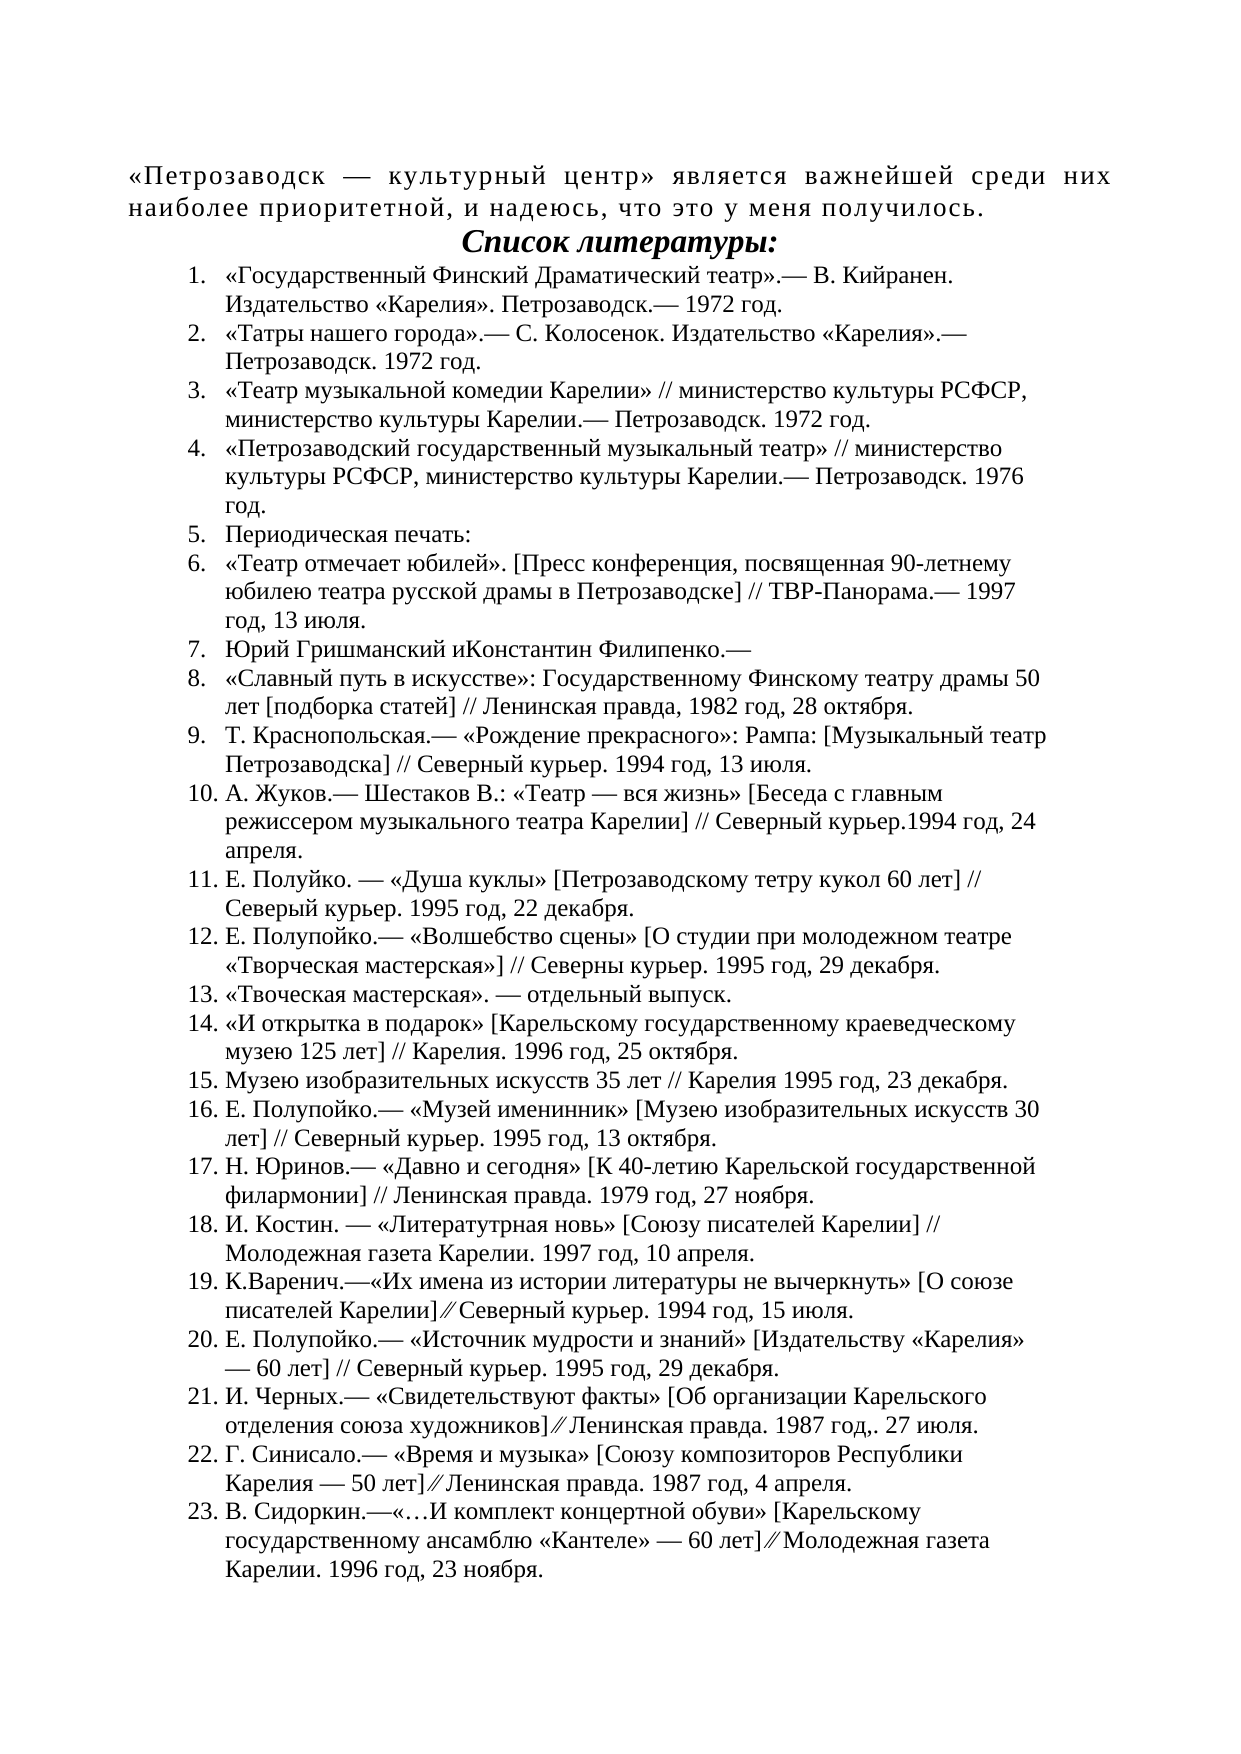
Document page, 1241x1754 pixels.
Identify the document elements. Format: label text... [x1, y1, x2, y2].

list И. Черных.— «Свидетельствуют факты» [Об организации Карельского отделения союза художников] ⁄⁄ Ленинская правда. 1987 год,. 27 июля. [187, 1381, 1053, 1439]
list К.Варенич.—«Их имена из истории литературы не вычеркнуть» [О союзе писателей Карелии] ∕∕ Северный курьер. 1994 год, 15 июля. [187, 1266, 1053, 1324]
list «Твоческая мастерская». — отдельный выпуск. [187, 979, 1053, 1008]
text Список литературы: [187, 222, 1053, 260]
list Е. Полупойко.— «Музей именинник» [Музею изобразительных искусств 30 лет] // Северный курьер. 1995 год, 13 октября. [187, 1094, 1053, 1151]
list Юрий Гришманский иКонстантин Филипенко.— [187, 634, 1053, 663]
list Е. Полуйко. — «Душа куклы» [Петрозаводскому тетру кукол 60 лет] // Северый курьер. 1995 год, 22 декабря. [187, 864, 1053, 921]
list Н. Юринов.— «Давно и сегодня» [К 40-летию Карельской государственной филармонии] // Ленинская правда. 1979 год, 27 ноября. [187, 1151, 1053, 1209]
list «Государственный Финский Драматический театр».— В. Кийранен. Издательство «Карелия». Петрозаводск.— 1972 год. [187, 260, 1053, 318]
list «Татры нашего города».— С. Колосенок. Издательство «Карелия».— Петрозаводск. 1972 год. [187, 318, 1053, 375]
list Т. Краснопольская.— «Рождение прекрасного»: Рампа: [Музыкальный театр Петрозаводска] // Северный курьер. 1994 год, 13 июля. [187, 720, 1053, 778]
list Г. Синисало.— «Время и музыка» [Союзу композиторов Республики Карелия — 50 лет] ∕∕ Ленинская правда. 1987 год, 4 апреля. [187, 1439, 1053, 1496]
list И. Костин. — «Литератутрная новь» [Союзу писателей Карелии] // Молодежная газета Карелии. 1997 год, 10 апреля. [187, 1209, 1053, 1266]
list В. Сидоркин.—«…И комплект концертной обуви» [Карельскому государственному ансамблю «Кантеле» — 60 лет] ⁄⁄ Молодежная газета Карелии. 1996 год, 23 ноября. [187, 1496, 1053, 1583]
list «Петрозаводский государственный музыкальный театр» // министерство культуры РСФСР, министерство культуры Карелии.— Петрозаводск. 1976 год. [187, 433, 1053, 519]
list «И открытка в подарок» [Карельскому государственному краеведческому музею 125 лет] // Карелия. 1996 год, 25 октября. [187, 1008, 1053, 1065]
list Е. Полупойко.— «Источник мудрости и знаний» [Издательству «Карелия» — 60 лет] // Северный курьер. 1995 год, 29 декабря. [187, 1324, 1053, 1381]
list Периодическая печать: [187, 519, 1053, 548]
list «Театр отмечает юбилей». [Пресс конференция, посвященная 90-летнему юбилею театра русской драмы в Петрозаводске] // ТВР-Панорама.— 1997 год, 13 июля. [187, 548, 1053, 634]
list «Славный путь в искусстве»: Государственному Финскому театру драмы 50 лет [подборка статей] // Ленинская правда, 1982 год, 28 октября. [187, 663, 1053, 720]
list Е. Полупойко.— «Волшебство сцены» [О студии при молодежном театре «Творческая мастерская»] // Северны курьер. 1995 год, 29 декабря. [187, 921, 1053, 979]
list Музею изобразительных искусств 35 лет // Карелия 1995 год, 23 декабря. [187, 1065, 1053, 1094]
list А. Жуков.— Шестаков В.: «Театр — вся жизнь» [Беседа с главным режиссером музыкального театра Карелии] // Северный курьер.1994 год, 24 апреля. [187, 778, 1053, 864]
list «Театр музыкальной комедии Карелии» // министерство культуры РСФСР, министерство культуры Карелии.— Петрозаводск. 1972 год. [187, 375, 1053, 433]
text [128, 159, 1112, 222]
